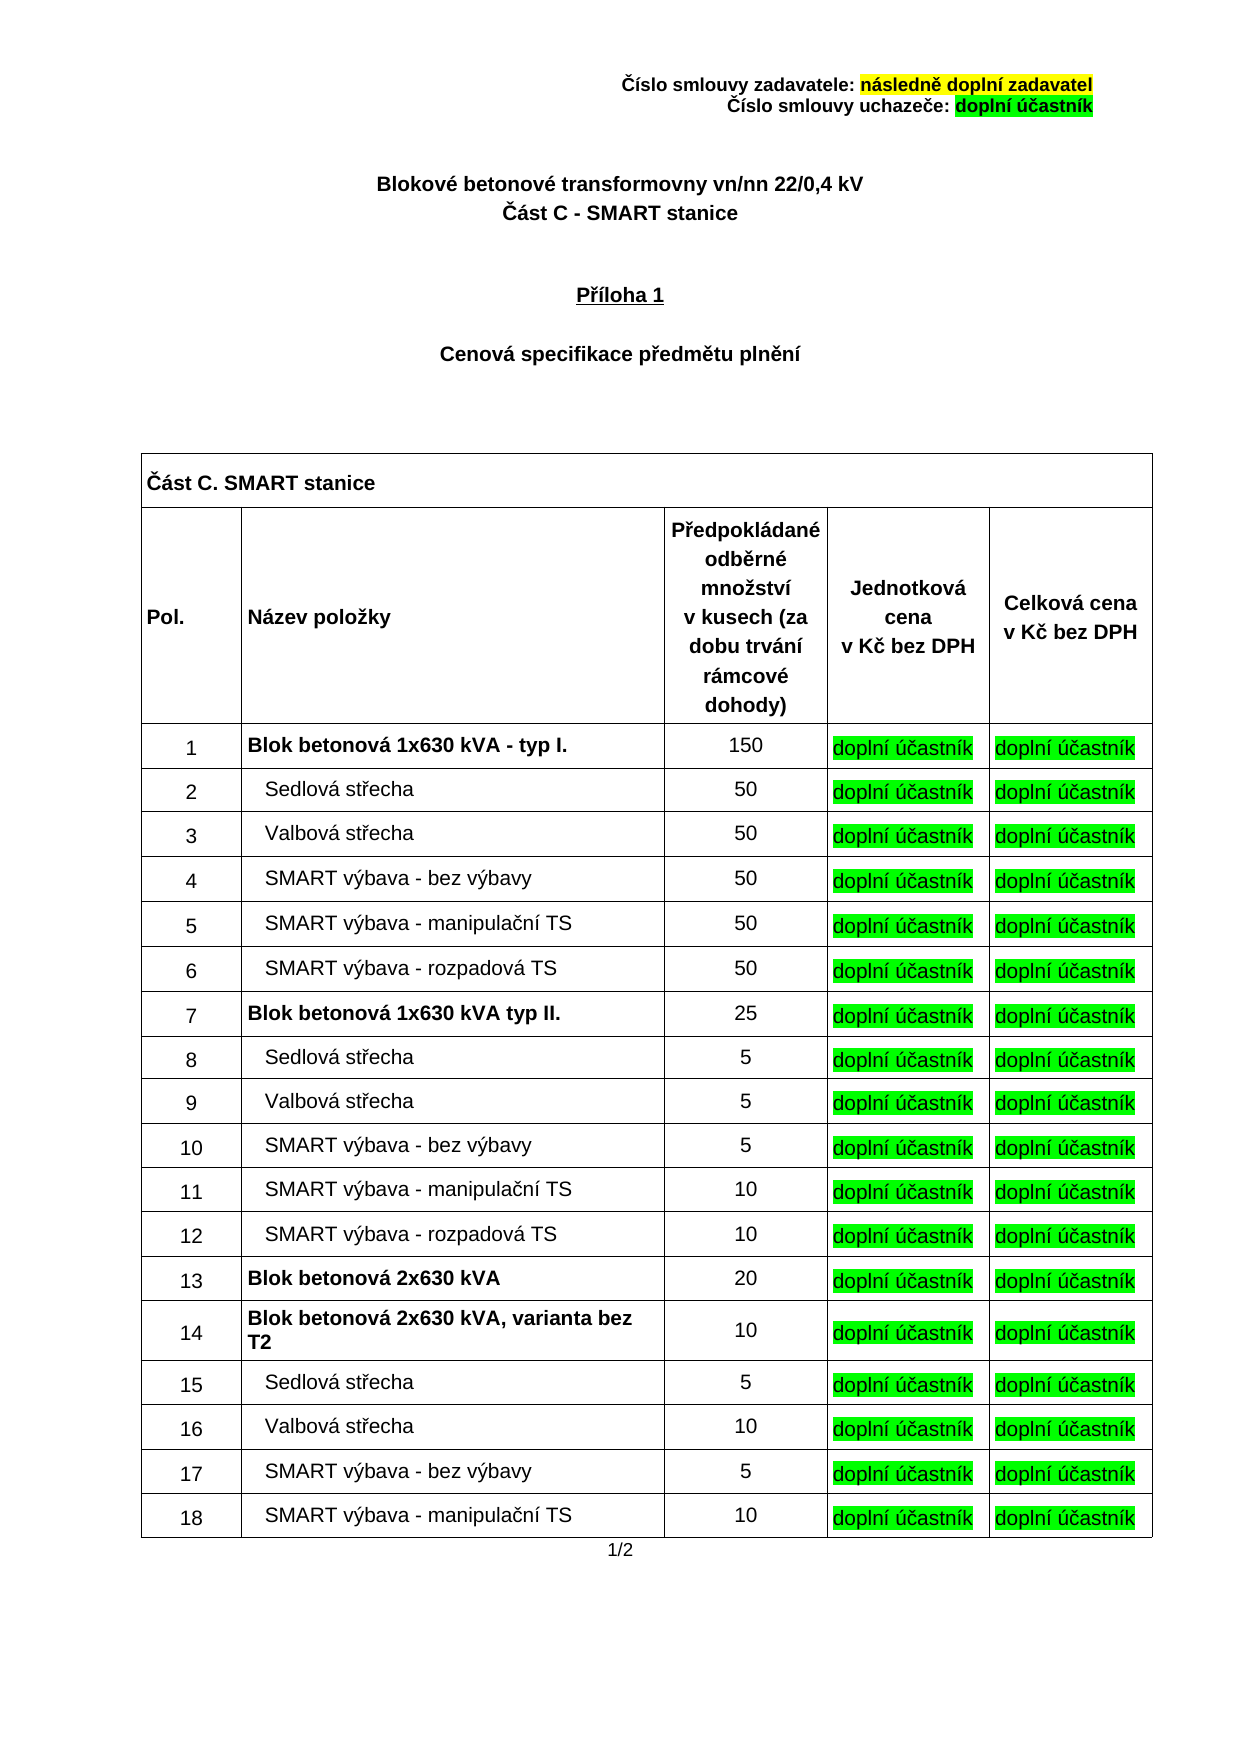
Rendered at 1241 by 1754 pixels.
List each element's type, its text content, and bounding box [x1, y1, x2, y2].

table_cell Blok betonová 1x630 kVA typ II. [242, 992, 664, 1036]
table_header Část C. SMART stanice [142, 454, 1152, 507]
table_cell doplní účastník [990, 1257, 1152, 1300]
table_cell doplní účastník [990, 1301, 1152, 1360]
table_cell 15 [142, 1361, 241, 1404]
table_cell Jednotková cena v Kč bez DPH [828, 508, 989, 722]
table_cell 17 [142, 1450, 241, 1493]
table_cell SMART výbava - rozpadová TS [242, 947, 664, 991]
table_cell doplní účastník [990, 857, 1152, 901]
table_cell doplní účastník [990, 1405, 1152, 1448]
table_cell Celková cena v Kč bez DPH [990, 508, 1152, 722]
table_cell 12 [142, 1212, 241, 1256]
table_cell doplní účastník [990, 1361, 1152, 1404]
table_cell doplní účastník [990, 1494, 1152, 1537]
table_cell 5 [665, 1361, 827, 1404]
table_cell 13 [142, 1257, 241, 1300]
table_cell 10 [665, 1168, 827, 1211]
table_cell doplní účastník [990, 1168, 1152, 1211]
table_cell doplní účastník [990, 1124, 1152, 1167]
table_cell doplní účastník [990, 812, 1152, 856]
table_cell Blok betonová 1x630 kVA - typ I. [242, 724, 664, 768]
table_cell Blok betonová 2x630 kVA, varianta bez T2 [242, 1301, 664, 1360]
table_cell 16 [142, 1405, 241, 1448]
table_cell doplní účastník [828, 1257, 989, 1300]
table_cell Sedlová střecha [242, 769, 664, 811]
table_cell 50 [665, 812, 827, 856]
table_cell doplní účastník [990, 1212, 1152, 1256]
table_cell 8 [142, 1037, 241, 1078]
table_cell 10 [665, 1212, 827, 1256]
table_cell doplní účastník [828, 1494, 989, 1537]
table_cell doplní účastník [828, 992, 989, 1036]
table_cell 50 [665, 857, 827, 901]
table_cell doplní účastník [990, 902, 1152, 946]
table_cell Název položky [242, 508, 664, 722]
table_cell Sedlová střecha [242, 1361, 664, 1404]
table_cell 7 [142, 992, 241, 1036]
table_cell doplní účastník [990, 992, 1152, 1036]
table_cell Valbová střecha [242, 812, 664, 856]
table_cell doplní účastník [828, 1405, 989, 1448]
table_cell Valbová střecha [242, 1405, 664, 1448]
table_cell doplní účastník [990, 724, 1152, 768]
table_cell 9 [142, 1079, 241, 1123]
table_cell SMART výbava - bez výbavy [242, 857, 664, 901]
table_cell doplní účastník [828, 947, 989, 991]
table_cell doplní účastník [828, 769, 989, 811]
table_cell 20 [665, 1257, 827, 1300]
table_cell SMART výbava - bez výbavy [242, 1450, 664, 1493]
table_cell SMART výbava - manipulační TS [242, 1168, 664, 1211]
table_cell doplní účastník [990, 1037, 1152, 1078]
table_cell doplní účastník [828, 724, 989, 768]
table_cell 10 [665, 1494, 827, 1537]
table_cell doplní účastník [828, 812, 989, 856]
table_cell doplní účastník [828, 1450, 989, 1493]
table_cell 5 [665, 1037, 827, 1078]
table_cell 14 [142, 1301, 241, 1360]
table_cell doplní účastník [828, 1361, 989, 1404]
text Příloha 1 [148, 278, 1093, 307]
table_cell doplní účastník [828, 1301, 989, 1360]
table_cell Předpokládané odběrné množství v kusech (za dobu trvání rámcové dohody) [665, 508, 827, 722]
table_cell SMART výbava - manipulační TS [242, 1494, 664, 1537]
table_cell doplní účastník [828, 1212, 989, 1256]
table_cell doplní účastník [828, 1079, 989, 1123]
table_cell 3 [142, 812, 241, 856]
table_cell 5 [665, 1450, 827, 1493]
table_cell doplní účastník [828, 857, 989, 901]
table_cell doplní účastník [990, 1450, 1152, 1493]
table_cell SMART výbava - rozpadová TS [242, 1212, 664, 1256]
table_cell 10 [142, 1124, 241, 1167]
table_cell 25 [665, 992, 827, 1036]
table_cell doplní účastník [828, 902, 989, 946]
table_cell doplní účastník [828, 1037, 989, 1078]
table_cell SMART výbava - bez výbavy [242, 1124, 664, 1167]
table_cell 150 [665, 724, 827, 768]
table_cell Pol. [142, 508, 241, 722]
table_cell doplní účastník [828, 1124, 989, 1167]
table_cell 18 [142, 1494, 241, 1537]
table_cell 1 [142, 724, 241, 768]
text Cenová specifikace předmětu plnění [148, 336, 1093, 366]
table_cell Sedlová střecha [242, 1037, 664, 1078]
table_cell 11 [142, 1168, 241, 1211]
table_cell doplní účastník [990, 1079, 1152, 1123]
table_cell doplní účastník [990, 947, 1152, 991]
table_cell 50 [665, 769, 827, 811]
table_cell doplní účastník [828, 1168, 989, 1211]
table_cell 10 [665, 1301, 827, 1360]
table_cell Valbová střecha [242, 1079, 664, 1123]
table_cell 50 [665, 947, 827, 991]
table_cell Blok betonová 2x630 kVA [242, 1257, 664, 1300]
table_cell 4 [142, 857, 241, 901]
table_cell 5 [665, 1079, 827, 1123]
table_cell 5 [665, 1124, 827, 1167]
table_cell 10 [665, 1405, 827, 1448]
table_cell 6 [142, 947, 241, 991]
table_cell 2 [142, 769, 241, 811]
table_cell 50 [665, 902, 827, 946]
table_cell SMART výbava - manipulační TS [242, 902, 664, 946]
table_cell doplní účastník [990, 769, 1152, 811]
table_cell 5 [142, 902, 241, 946]
